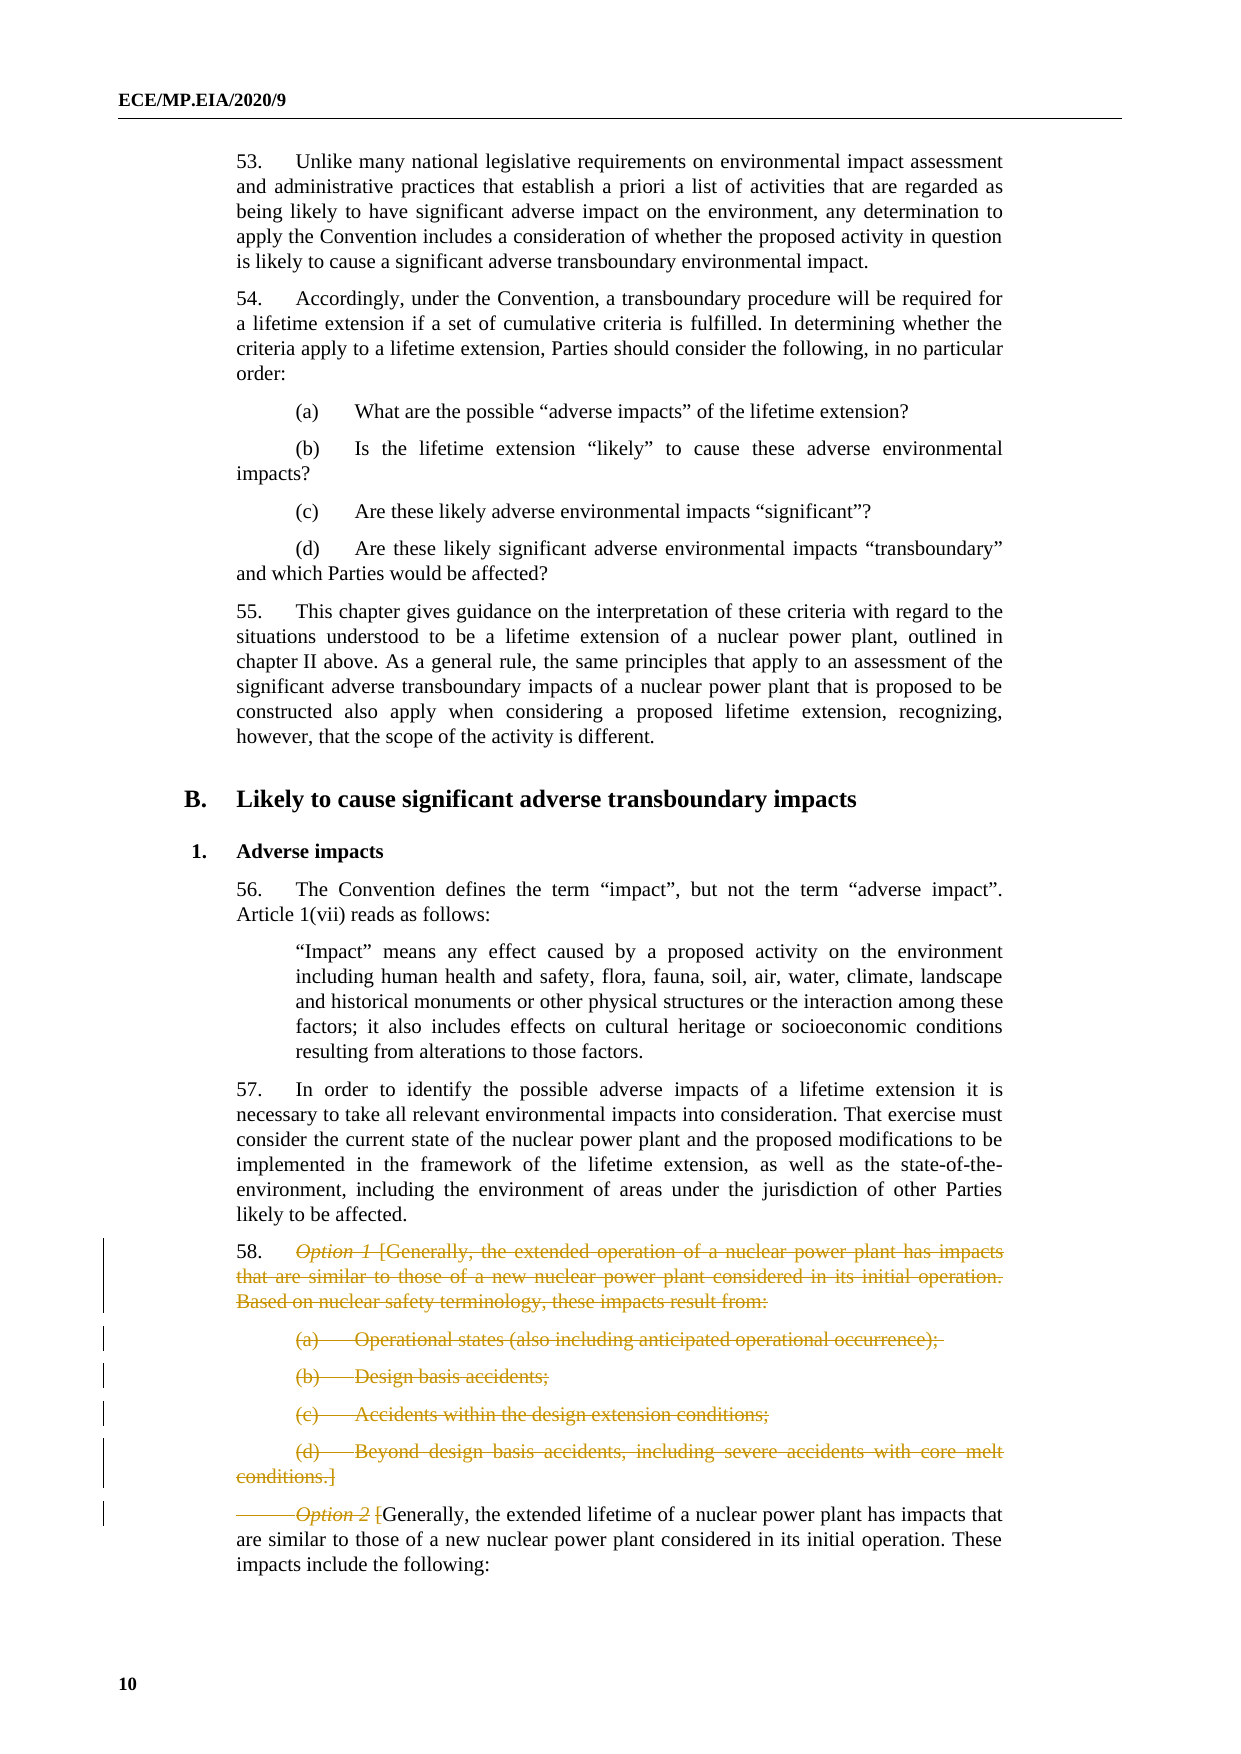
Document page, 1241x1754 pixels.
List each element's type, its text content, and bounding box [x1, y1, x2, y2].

text 57. In order to identify the possible adverse impacts of a lifetime extension it is necessary to take all relevant environmental impacts into consideration. That exercise must consider the current state of the nuclear power plant and the proposed modifications to be implemented in the framework of the lifetime extension, as well as the state-of-the-environment, including the environment of areas under the jurisdiction of other Parties likely to be affected. [236, 1076, 1004, 1226]
text Generally, the extended lifetime of a nuclear power plant has impacts that are similar to those of a new nuclear power plant considered in its initial operation. These impacts include the following: [236, 1501, 1004, 1576]
text “Impact” means any effect caused by a proposed activity on the environment including human health and safety, flora, fauna, soil, air, water, climate, landscape and historical monuments or other physical structures or the interaction among these factors; it also includes effects on cultural heritage or socioeconomic conditions resulting from alterations to those factors. [295, 938, 1004, 1063]
text 54. Accordingly, under the Convention, a transboundary procedure will be required for a lifetime extension if a set of cumulative criteria is fulfilled. In determining whether the criteria apply to a lifetime extension, Parties should consider the following, in no particular order: [236, 285, 1004, 385]
text 58. [236, 1238, 1004, 1313]
text (c) Are these likely adverse environmental impacts “significant”? [236, 498, 1004, 523]
text (b) Is the lifetime extension “likely” to cause these adverse environmental impacts? [236, 435, 1004, 485]
text 1. Adverse impacts [118, 838, 1004, 863]
text (d) Are these likely significant adverse environmental impacts “transboundary” and which Parties would be affected? [236, 535, 1004, 585]
text 56. The Convention defines the term “impact”, but not the term “adverse impact”. Article 1(vii) reads as follows: [236, 876, 1004, 926]
text B. Likely to cause significant adverse transboundary impacts [118, 785, 1004, 813]
text (a) What are the possible “adverse impacts” of the lifetime extension? [236, 398, 1004, 423]
text 53. Unlike many national legislative requirements on environmental impact assessment and administrative practices that establish a priori a list of activities that are regarded as being likely to have significant adverse impact on the environment, any determination to apply the Convention includes a consideration of whether the proposed activity in question is likely to cause a significant adverse transboundary environmental impact. [236, 148, 1004, 273]
text 55. This chapter gives guidance on the interpretation of these criteria with regard to the situations understood to be a lifetime extension of a nuclear power plant, outlined in chapter II above. As a general rule, the same principles that apply to an assessment of the significant adverse transboundary impacts of a nuclear power plant that is proposed to be constructed also apply when considering a proposed lifetime extension, recognizing, however, that the scope of the activity is different. [236, 598, 1004, 748]
